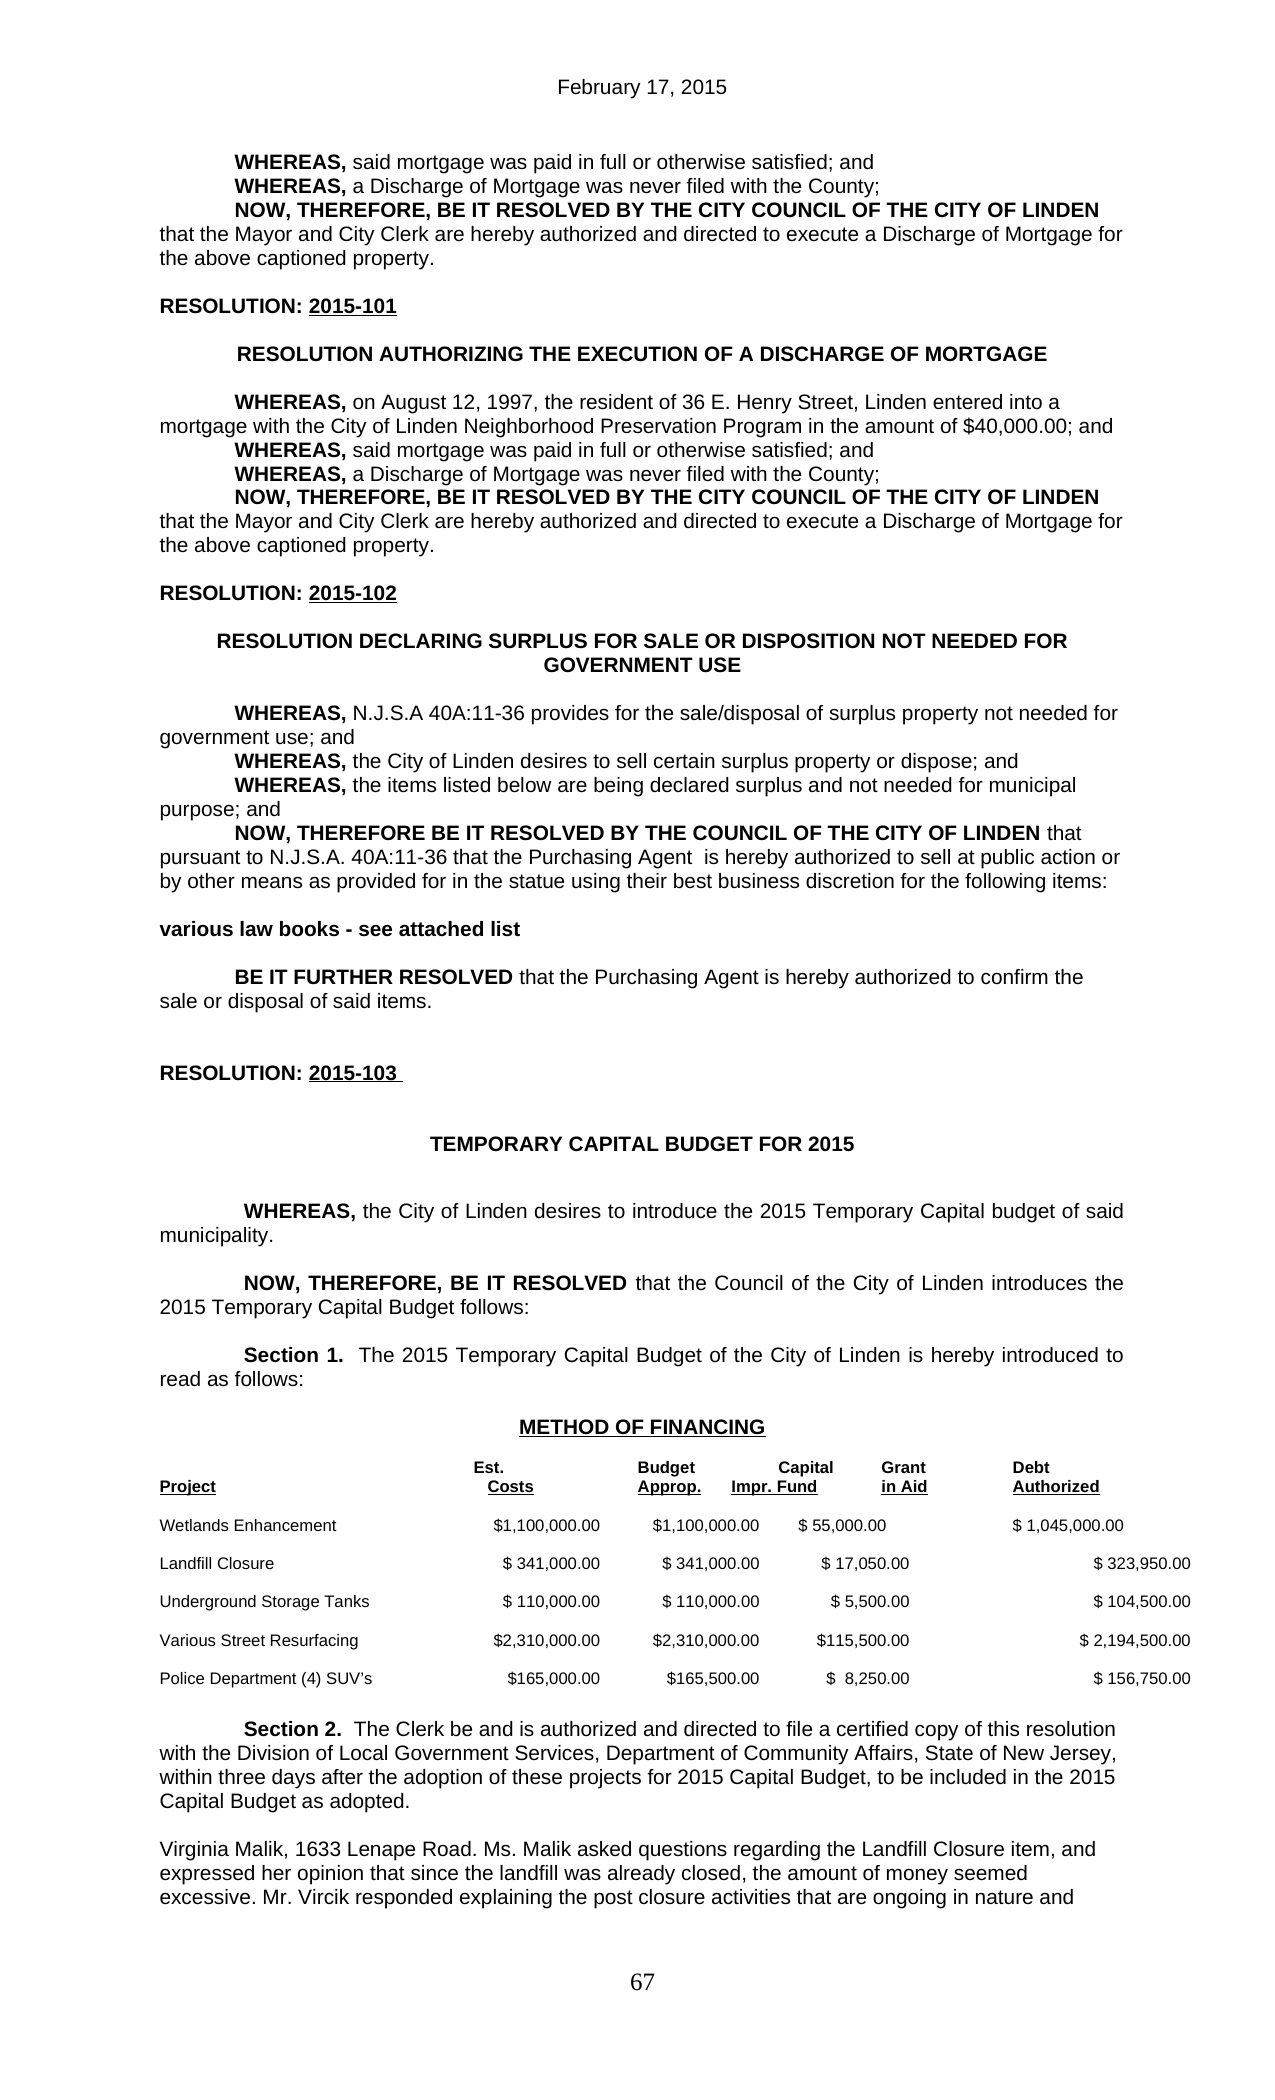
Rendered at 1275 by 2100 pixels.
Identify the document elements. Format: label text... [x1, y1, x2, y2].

text RESOLUTION AUTHORIZING THE EXECUTION OF A DISCHARGE OF MORTGAGE [159, 342, 1125, 366]
text RESOLUTION: 2015-102 [159, 581, 1125, 605]
text Section 2. The Clerk be and is authorized and directed to file a certified copy of this resolution with the Division of Local Government Services, Department of Community Affairs, State of New Jersey, within three days after the adoption of these projects for 2015 Capital Budget, to be included in the 2015 Capital Budget as adopted. [159, 1717, 1125, 1813]
text Police Department (4) SUV’s $165,000.00 $165,500.00 $ 8,250.00 $ 156,750.00 [159, 1669, 1125, 1688]
text Section 1. The 2015 Temporary Capital Budget of the City of Linden is hereby introduced to read as follows: [159, 1343, 1125, 1391]
text Project Costs Approp. Impr. Fund in Aid Authorized [159, 1477, 1125, 1496]
text WHEREAS, a Discharge of Mortgage was never filed with the County; [159, 461, 1125, 485]
text BE IT FURTHER RESOLVED that the Purchasing Agent is hereby authorized to confirm the sale or disposal of said items. [159, 964, 1125, 1012]
text WHEREAS, said mortgage was paid in full or otherwise satisfied; and [159, 437, 1125, 461]
text NOW, THEREFORE BE IT RESOLVED BY THE COUNCIL OF THE CITY OF LINDEN that pursuant to N.J.S.A. 40A:11-36 that the Purchasing Agent is hereby authorized to sell at public action or by other means as provided for in the statue using their best business discretion for the following items: [159, 821, 1125, 893]
text WHEREAS, on August 12, 1997, the resident of 36 E. Henry Street, Linden entered into a mortgage with the City of Linden Neighborhood Preservation Program in the amount of $40,000.00; and [159, 389, 1125, 437]
text Est. Budget Capital Grant Debt [469, 1458, 1125, 1477]
text METHOD OF FINANCING [159, 1415, 1125, 1439]
text WHEREAS, a Discharge of Mortgage was never filed with the County; [159, 174, 1125, 198]
text TEMPORARY CAPITAL BUDGET FOR 2015 [159, 1132, 1125, 1156]
text WHEREAS, the items listed below are being declared surplus and not needed for municipal purpose; and [159, 773, 1125, 821]
text RESOLUTION: 2015-103 [159, 1060, 1125, 1084]
text WHEREAS, N.J.S.A 40A:11-36 provides for the sale/disposal of surplus property not needed for government use; and [159, 701, 1125, 749]
text Landfill Closure $ 341,000.00 $ 341,000.00 $ 17,050.00 $ 323,950.00 [159, 1554, 1125, 1573]
text RESOLUTION DECLARING SURPLUS FOR SALE OR DISPOSITION NOT NEEDED FOR GOVERNMENT USE [159, 629, 1125, 677]
text Various Street Resurfacing $2,310,000.00 $2,310,000.00 $115,500.00 $ 2,194,500.00 [159, 1631, 1125, 1650]
text Wetlands Enhancement $1,100,000.00 $1,100,000.00 $ 55,000.00 $ 1,045,000.00 [159, 1516, 1125, 1535]
text WHEREAS, the City of Linden desires to introduce the 2015 Temporary Capital budget of said municipality. [159, 1199, 1125, 1247]
text WHEREAS, the City of Linden desires to sell certain surplus property or dispose; and [159, 749, 1125, 773]
text various law books - see attached list [159, 917, 1125, 941]
text WHEREAS, said mortgage was paid in full or otherwise satisfied; and [159, 150, 1125, 174]
text RESOLUTION: 2015-101 [159, 294, 1125, 318]
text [159, 1837, 1125, 1908]
text Underground Storage Tanks $ 110,000.00 $ 110,000.00 $ 5,500.00 $ 104,500.00 [159, 1592, 1125, 1611]
text NOW, THEREFORE, BE IT RESOLVED that the Council of the City of Linden introduces the 2015 Temporary Capital Budget follows: [159, 1271, 1125, 1319]
